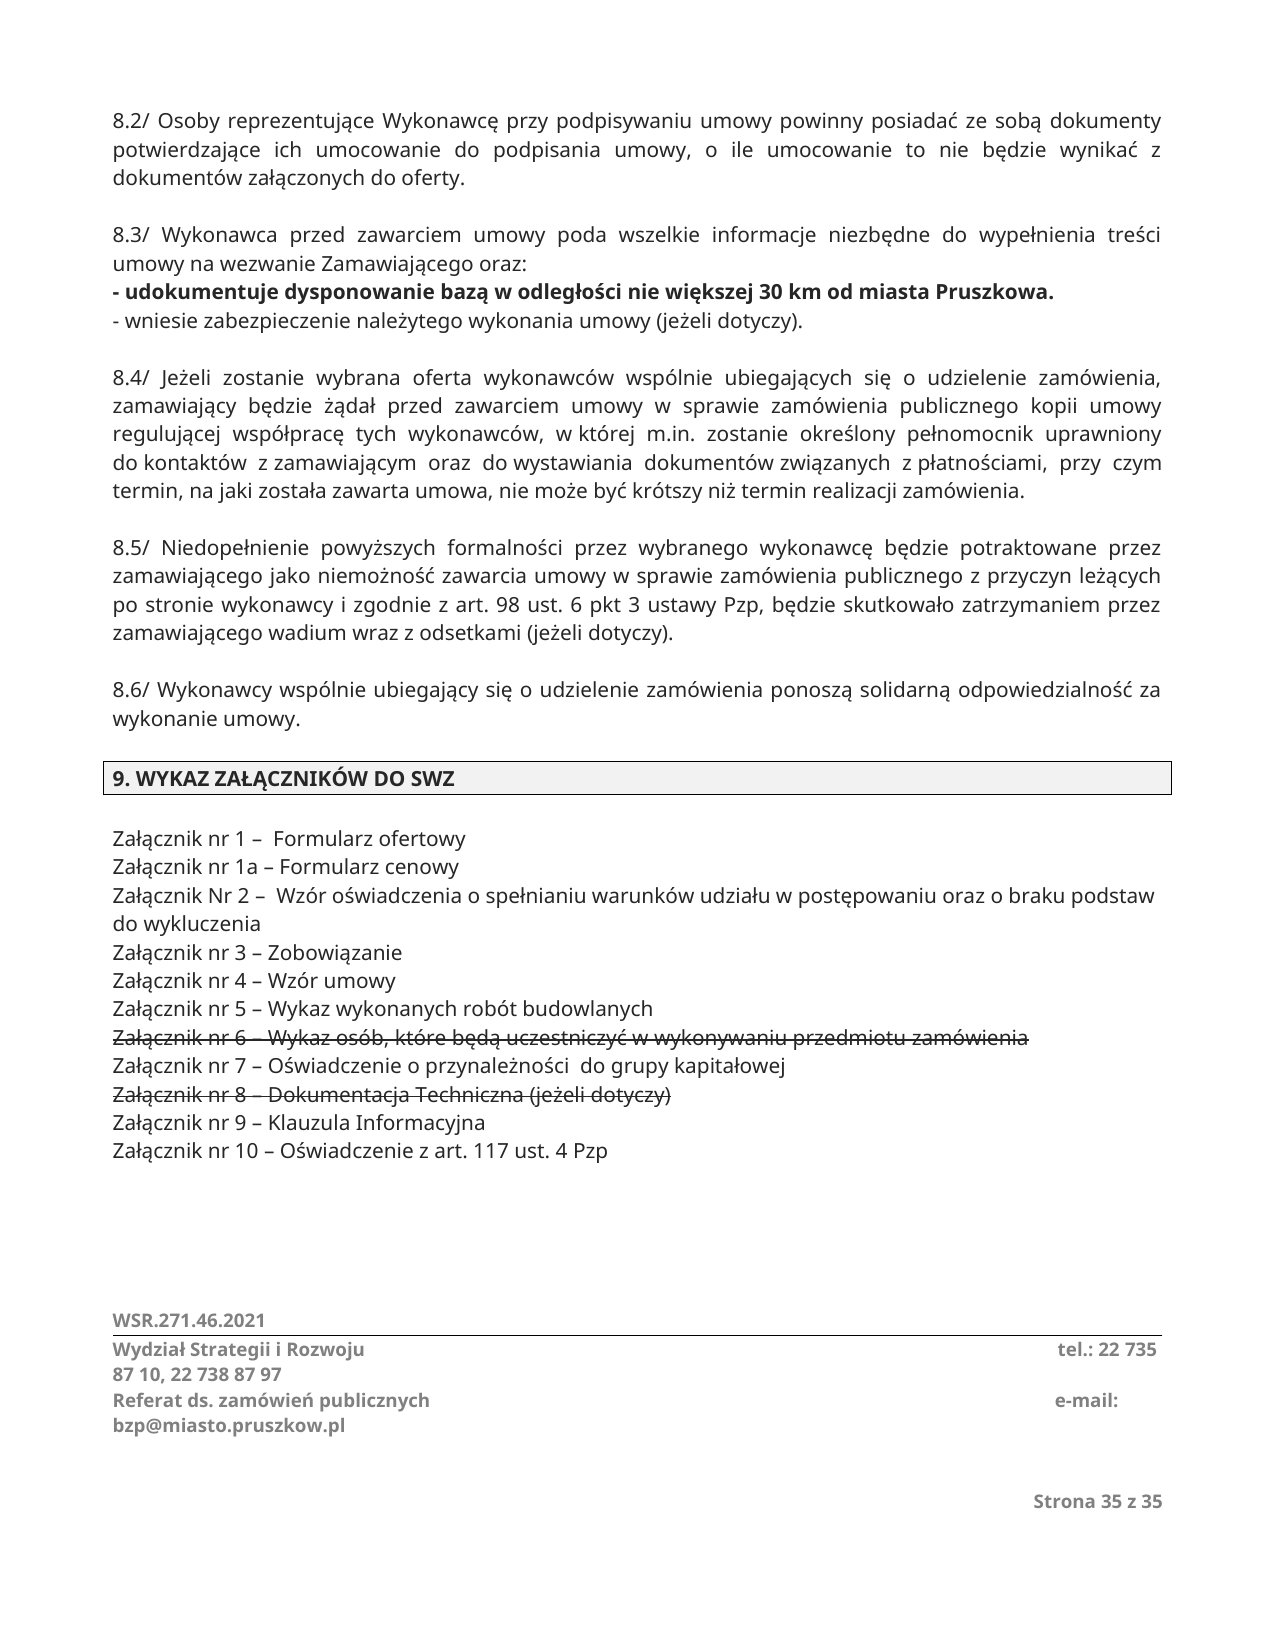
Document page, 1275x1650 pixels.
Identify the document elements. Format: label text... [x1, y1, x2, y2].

text 8.2/ Osoby reprezentujące Wykonawcę przy podpisywaniu umowy powinny posiadać ze sobą dokumenty potwierdzające ich umocowanie do podpisania umowy, o ile umocowanie to nie będzie wynikać z dokumentów załączonych do oferty. [112, 107, 1162, 192]
text Załącznik nr 7 – Oświadczenie o przynależności do grupy kapitałowej [112, 1051, 1162, 1080]
text 8.4/ Jeżeli zostanie wybrana oferta wykonawców wspólnie ubiegających się o udzielenie zamówienia, zamawiający będzie żądał przed zawarciem umowy w sprawie zamówienia publicznego kopii umowy regulującej współpracę tych wykonawców, w której m.in. zostanie określony pełnomocnik uprawniony do kontaktów z zamawiającym oraz do wystawiania dokumentów związanych z płatnościami, przy czym termin, na jaki została zawarta umowa, nie może być krótszy niż termin realizacji zamówienia. [112, 363, 1162, 505]
text Załącznik Nr 2 – Wzór oświadczenia o spełnianiu warunków udziału w postępowaniu oraz o braku podstaw do wykluczenia [112, 881, 1162, 938]
text Załącznik nr 3 – Zobowiązanie [112, 938, 1162, 966]
text Załącznik nr 5 – Wykaz wykonanych robót budowlanych [112, 994, 1162, 1023]
text - wniesie zabezpieczenie należytego wykonania umowy (jeżeli dotyczy). [112, 306, 1162, 334]
text Załącznik nr 10 – Oświadczenie z art. 117 ust. 4 Pzp [112, 1137, 1162, 1165]
text 8.6/ Wykonawcy wspólnie ubiegający się o udzielenie zamówienia ponoszą solidarną odpowiedzialność za wykonanie umowy. [112, 675, 1162, 732]
text Załącznik nr 1 – Formularz ofertowy [112, 824, 1162, 852]
text - udokumentuje dysponowanie bazą w odległości nie większej 30 km od miasta Pruszkowa. [112, 277, 1162, 306]
text 8.5/ Niedopełnienie powyższych formalności przez wybranego wykonawcę będzie potraktowane przez zamawiającego jako niemożność zawarcia umowy w sprawie zamówienia publicznego z przyczyn leżących po stronie wykonawcy i zgodnie z art. 98 ust. 6 pkt 3 ustawy Pzp, będzie skutkowało zatrzymaniem przez zamawiającego wadium wraz z odsetkami (jeżeli dotyczy). [112, 533, 1162, 647]
text Załącznik nr 9 – Klauzula Informacyjna [112, 1108, 1162, 1137]
text Załącznik nr 8 – Dokumentacja Techniczna (jeżeli dotyczy) [112, 1080, 1162, 1108]
text Załącznik nr 6 – Wykaz osób, które będą uczestniczyć w wykonywaniu przedmiotu zamówienia [112, 1023, 1162, 1051]
text Załącznik nr 4 – Wzór umowy [112, 966, 1162, 994]
text Załącznik nr 1a – Formularz cenowy [112, 852, 1162, 881]
text 8.3/ Wykonawca przed zawarciem umowy poda wszelkie informacje niezbędne do wypełnienia treści umowy na wezwanie Zamawiającego oraz: [112, 220, 1162, 277]
text 9. WYKAZ ZAŁĄCZNIKÓW DO SWZ [104, 762, 1171, 794]
